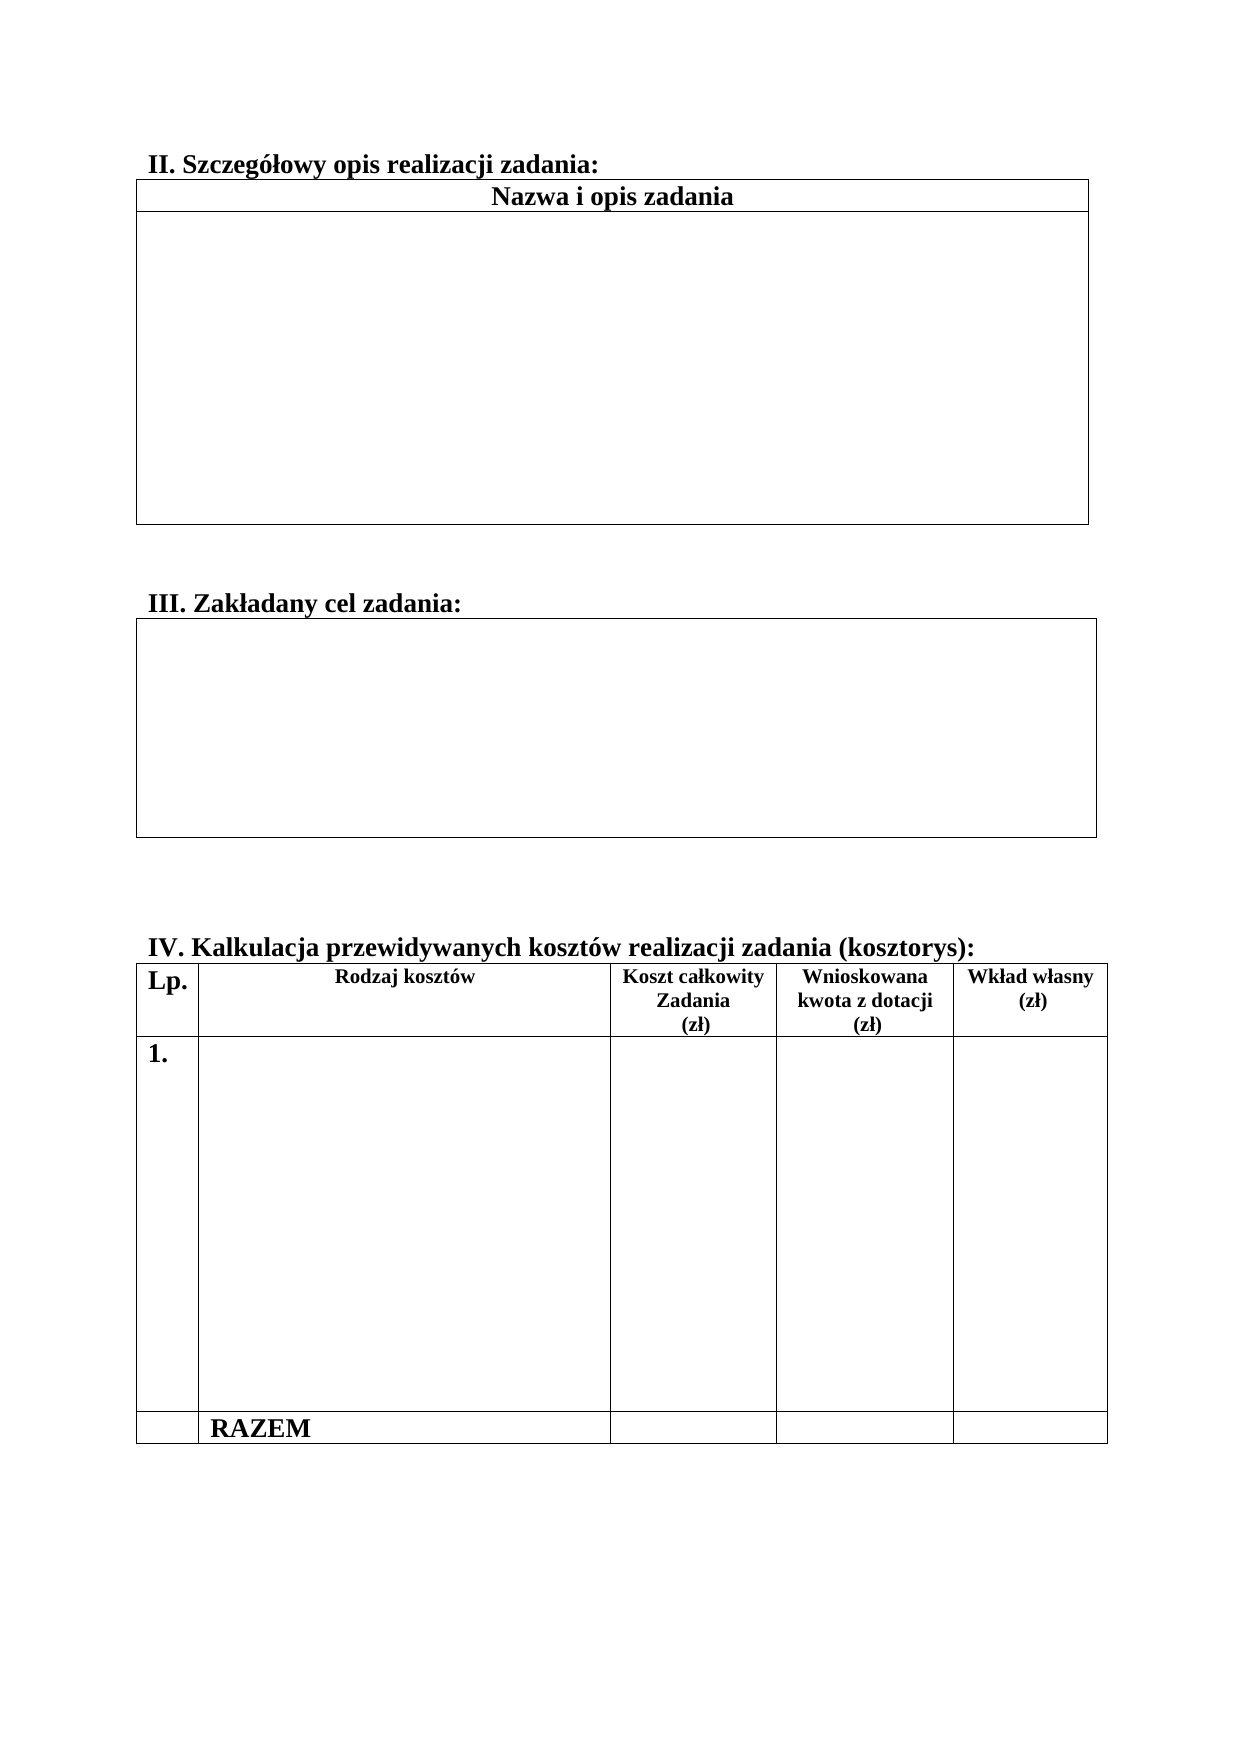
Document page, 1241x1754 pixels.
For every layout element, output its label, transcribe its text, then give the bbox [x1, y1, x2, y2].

table_cell [611, 1037, 776, 1411]
table_header Lp. [137, 964, 198, 1036]
table_cell [137, 212, 1088, 523]
table_cell [954, 1037, 1107, 1411]
table_header Rodzaj kosztów [199, 964, 610, 1036]
text III. Zakładany cel zadania: [148, 587, 1092, 618]
table_cell [199, 1037, 610, 1411]
table_header [137, 619, 1096, 837]
table_cell [137, 1412, 198, 1443]
table_header Wnioskowana kwota z dotacji (zł) [777, 964, 953, 1036]
table_cell [954, 1412, 1107, 1443]
table_header Koszt całkowity Zadania (zł) [611, 964, 776, 1036]
table_header Wkład własny (zł) [954, 964, 1107, 1036]
table_cell 1. [137, 1037, 198, 1411]
table_header Nazwa i opis zadania [137, 180, 1088, 211]
table_cell RAZEM [199, 1412, 610, 1443]
table_cell [777, 1037, 953, 1411]
table_cell [777, 1412, 953, 1443]
text IV. Kalkulacja przewidywanych kosztów realizacji zadania (kosztorys): [148, 932, 1092, 963]
table_cell [611, 1412, 776, 1443]
text II. Szczegółowy opis realizacji zadania: [148, 148, 1092, 179]
